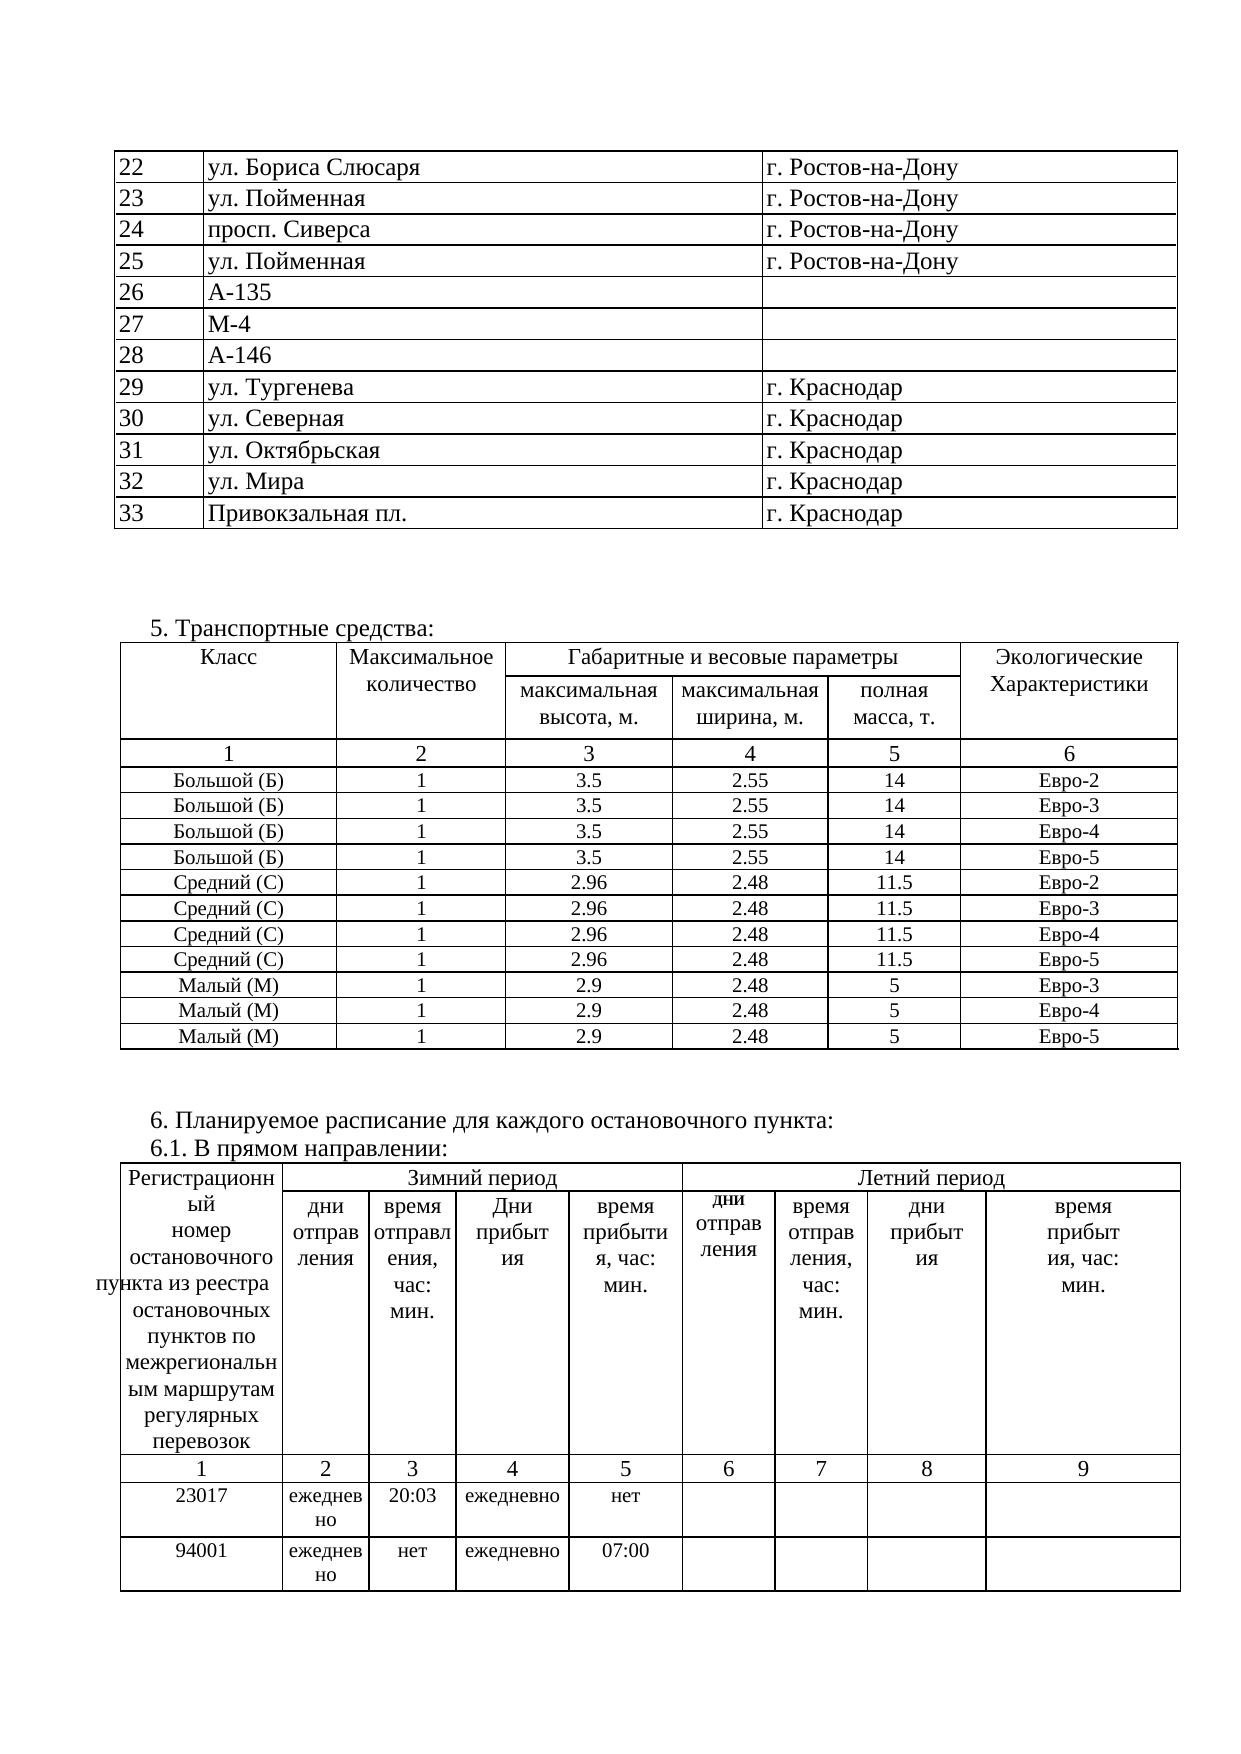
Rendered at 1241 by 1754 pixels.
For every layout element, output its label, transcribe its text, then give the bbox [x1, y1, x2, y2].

table_cell 5 [829, 998, 960, 1022]
table_cell 1 [337, 793, 505, 817]
table_cell 11.5 [829, 870, 960, 894]
table_header Класс [121, 643, 336, 738]
table_header Летний период [683, 1164, 1180, 1190]
table_cell 2.48 [673, 1024, 827, 1048]
table_cell 1 [337, 998, 505, 1022]
table_cell 29 [115, 371, 203, 402]
table_cell 2.96 [506, 922, 672, 946]
table_cell 3.5 [506, 819, 672, 843]
table_cell полная масса, т. [829, 677, 960, 738]
table_cell 28 [115, 340, 203, 370]
table_cell М-4 [204, 309, 762, 339]
table_cell 5 [829, 740, 960, 766]
table_cell 1 [121, 1455, 282, 1482]
table_cell 2.55 [673, 768, 827, 792]
table_cell 1 [337, 845, 505, 869]
table_cell ежедневно [283, 1483, 368, 1536]
table_cell 33 [115, 497, 203, 527]
table_cell 30 [115, 403, 203, 433]
table_cell ул. Октябрьская [204, 435, 762, 464]
table_cell 9 [987, 1455, 1180, 1482]
text 6. Планируемое расписание для каждого остановочного пункта: [150, 1105, 1090, 1133]
table_cell Средний (С) [121, 870, 336, 894]
table_cell А-135 [204, 277, 762, 307]
table_cell ежедневно [283, 1538, 368, 1590]
table_cell 07:00 [570, 1538, 682, 1590]
table_cell ул. Бориса Слюсаря [204, 152, 762, 181]
table_cell Привокзальная пл. [204, 498, 762, 527]
table_cell 1 [337, 819, 505, 843]
table_cell [987, 1483, 1180, 1536]
table_cell 27 [115, 308, 203, 339]
table_cell 2.96 [506, 947, 672, 971]
table_cell А-146 [204, 340, 762, 370]
table_cell [763, 276, 1177, 307]
table_cell 14 [829, 768, 960, 792]
table_cell ул. Пойменная [204, 246, 762, 276]
table_cell Большой (Б) [121, 845, 336, 869]
table_cell г. Краснодар [763, 433, 1177, 464]
table_cell г. Краснодар [763, 402, 1177, 433]
table_cell 2.96 [506, 870, 672, 894]
table_cell 7 [776, 1455, 867, 1482]
table_cell Малый (М) [121, 1024, 336, 1048]
table_cell Дни прибыт ия [457, 1192, 568, 1454]
table_cell время прибыти я, час: мин. [570, 1192, 682, 1454]
table_cell 14 [829, 845, 960, 869]
table_cell [763, 307, 1177, 339]
table_cell Евро-5 [961, 1024, 1177, 1048]
table_cell Средний (С) [121, 922, 336, 946]
table_cell Малый (М) [121, 973, 336, 997]
table_cell 2.9 [506, 973, 672, 997]
table_cell Евро-5 [961, 845, 1177, 869]
table_cell [868, 1538, 985, 1590]
table_cell г. Ростов-на-Дону [763, 181, 1177, 213]
table_cell Евро-4 [961, 922, 1177, 946]
table_cell 24 [115, 214, 203, 244]
table_cell [868, 1483, 985, 1536]
table_cell г. Краснодар [763, 496, 1177, 527]
table_cell 94001 [121, 1538, 282, 1590]
table_cell 3.5 [506, 768, 672, 792]
table_cell 1 [337, 922, 505, 946]
table_cell 11.5 [829, 947, 960, 971]
table_cell [776, 1483, 867, 1536]
table_cell [776, 1538, 867, 1590]
table_cell Малый (М) [121, 998, 336, 1022]
table_cell время отправл ения, час: мин. [370, 1192, 455, 1454]
table_cell Евро-3 [961, 973, 1177, 997]
table_cell 26 [115, 277, 203, 307]
table_cell 3.5 [506, 793, 672, 817]
table_cell 31 [115, 434, 203, 464]
table_cell 1 [337, 768, 505, 792]
table_cell 2.48 [673, 998, 827, 1022]
table_cell г. Ростов-на-Дону [763, 244, 1177, 276]
table_cell Средний (С) [121, 947, 336, 971]
table_cell 25 [115, 245, 203, 276]
table_cell 1 [337, 1024, 505, 1048]
text 6.1. В прямом направлении: [150, 1133, 1090, 1162]
table_cell 2.48 [673, 922, 827, 946]
table_cell [683, 1483, 774, 1536]
table_cell 2.48 [673, 973, 827, 997]
table_cell 2 [337, 740, 505, 766]
table_cell Евро-3 [961, 793, 1177, 817]
table_cell 1 [121, 740, 336, 766]
table_cell 8 [868, 1455, 985, 1482]
table_cell 20:03 [370, 1483, 455, 1536]
table_cell 11.5 [829, 922, 960, 946]
table_cell г. Краснодар [763, 465, 1177, 496]
table_cell 2.55 [673, 793, 827, 817]
table_cell максимальная высота, м. [506, 677, 672, 738]
table_cell 2 [283, 1455, 368, 1482]
table_cell 5 [570, 1455, 682, 1482]
table_cell 23 [115, 183, 203, 213]
table_cell 3 [506, 740, 672, 766]
table_cell Большой (Б) [121, 793, 336, 817]
table_cell 22 [115, 152, 203, 181]
table_cell 6 [683, 1455, 774, 1482]
table_cell Евро-4 [961, 998, 1177, 1022]
table_cell [763, 339, 1177, 370]
table_cell нет [570, 1483, 682, 1536]
table_cell 2.9 [506, 998, 672, 1022]
table_cell 2.55 [673, 819, 827, 843]
table_cell 4 [673, 740, 827, 766]
table_cell 11.5 [829, 896, 960, 920]
table_cell г. Краснодар [763, 370, 1177, 402]
table_cell Евро-4 [961, 819, 1177, 843]
table_cell просп. Сиверса [204, 215, 762, 244]
table_cell ул. Пойменная [204, 183, 762, 213]
table_cell 32 [115, 466, 203, 496]
table_cell г. Ростов-на-Дону [763, 152, 1177, 181]
table_cell Большой (Б) [121, 819, 336, 843]
table_cell Евро-2 [961, 768, 1177, 792]
table_cell 2.9 [506, 1024, 672, 1048]
table_cell Евро-5 [961, 947, 1177, 971]
table_cell 6 [961, 740, 1177, 766]
table_cell время отправ ления, час: мин. [776, 1192, 867, 1454]
table_header Габаритные и весовые параметры [506, 643, 960, 675]
table_cell Большой (Б) [121, 768, 336, 792]
table_cell 14 [829, 819, 960, 843]
table_cell 14 [829, 793, 960, 817]
table_header Экологические Характеристики [961, 643, 1177, 738]
table_cell 4 [457, 1455, 568, 1482]
table_cell дни отправ ления [283, 1192, 368, 1454]
table_cell ул. Тургенева [204, 372, 762, 402]
table_cell 5 [829, 973, 960, 997]
table_cell 2.48 [673, 870, 827, 894]
table_cell 23017 [121, 1483, 282, 1536]
table_cell 2.48 [673, 947, 827, 971]
table_cell 2.96 [506, 896, 672, 920]
table_cell максимальная ширина, м. [673, 677, 827, 738]
table_cell 1 [337, 973, 505, 997]
text 5. Транспортные средства: [150, 613, 1090, 642]
table_cell 1 [337, 896, 505, 920]
table_cell [683, 1538, 774, 1590]
table_cell время прибыт ия, час: мин. [987, 1192, 1180, 1454]
table_cell [987, 1538, 1180, 1590]
table_cell ул. Северная [204, 403, 762, 433]
table_cell Средний (С) [121, 896, 336, 920]
table_header Максимальное количество [337, 643, 505, 738]
table_cell ежедневно [457, 1538, 568, 1590]
table_cell 3 [370, 1455, 455, 1482]
table_cell 5 [829, 1024, 960, 1048]
table_cell 2.48 [673, 896, 827, 920]
table_cell дни прибыт ия [868, 1192, 985, 1454]
table_cell г. Ростов-на-Дону [763, 213, 1177, 244]
table_cell Евро-2 [961, 870, 1177, 894]
table_cell 3.5 [506, 845, 672, 869]
table_cell нет [370, 1538, 455, 1590]
table_cell 1 [337, 947, 505, 971]
table_cell ДНИ отправ ления [683, 1192, 774, 1454]
table_cell ежедневно [457, 1483, 568, 1536]
table_cell 2.55 [673, 845, 827, 869]
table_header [121, 1164, 282, 1454]
table_cell ул. Мира [204, 466, 762, 496]
table_cell 1 [337, 870, 505, 894]
table_cell Евро-3 [961, 896, 1177, 920]
table_header Зимний период [283, 1164, 682, 1190]
